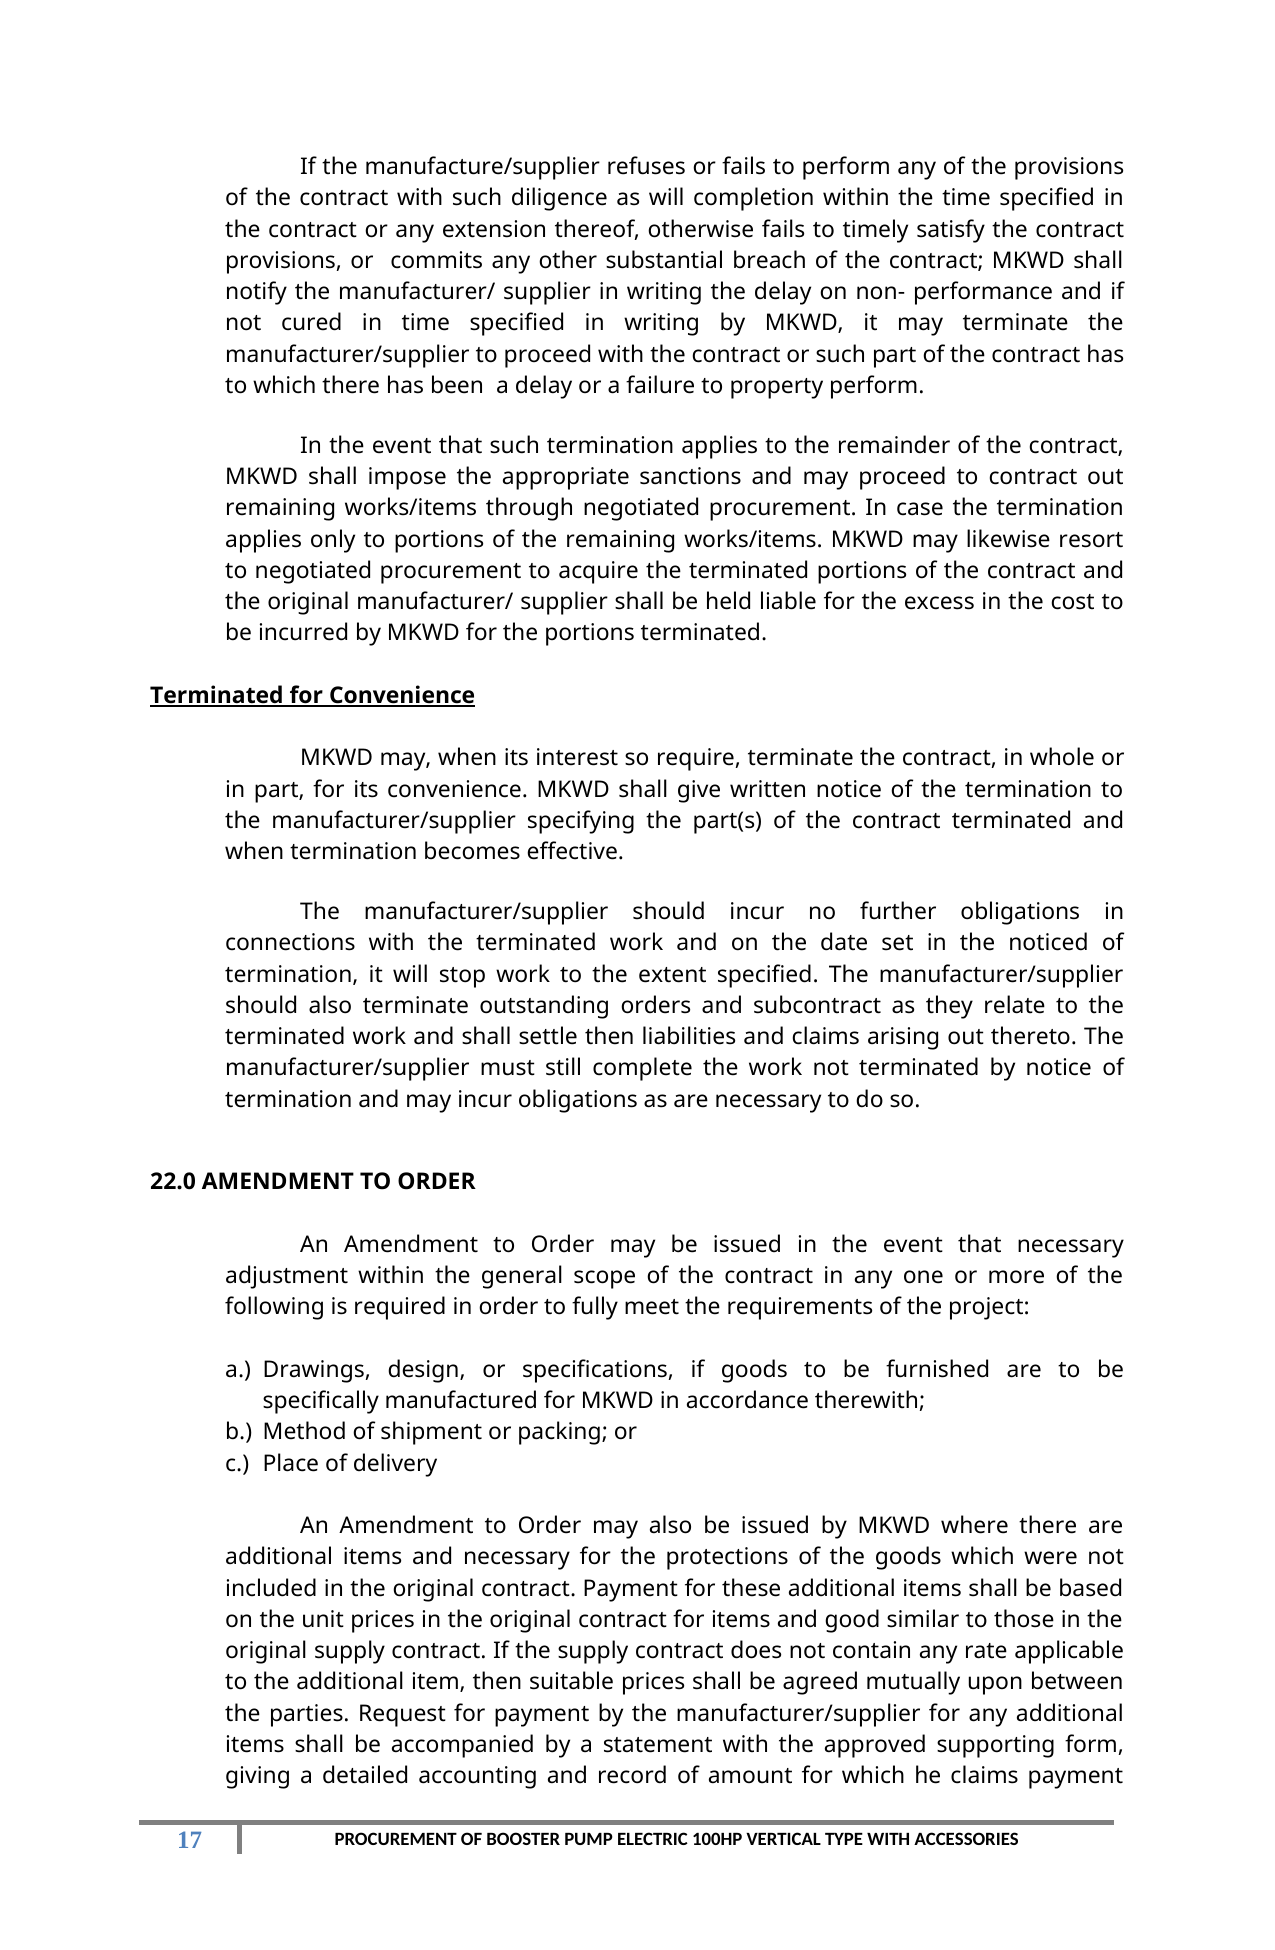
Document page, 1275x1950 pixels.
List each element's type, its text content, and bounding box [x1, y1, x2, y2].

list Drawings, design, or specifications, if goods to be furnished are to be specifically manufactured for MKWD in accordance therewith; [225, 1353, 1125, 1415]
text MKWD may, when its interest so require, terminate the contract, in whole or in part, for its convenience. MKWD shall give written notice of the termination to the manufacturer/supplier specifying the part(s) of the contract terminated and when termination becomes effective. [225, 741, 1125, 866]
text An Amendment to Order may be issued in the event that necessary adjustment within the general scope of the contract in any one or more of the following is required in order to fully meet the requirements of the project: [225, 1228, 1125, 1321]
list Place of delivery [225, 1446, 1125, 1478]
list Method of shipment or packing; or [225, 1415, 1125, 1446]
text The manufacturer/supplier should incur no further obligations in connections with the terminated work and on the date set in the noticed of termination, it will stop work to the extent specified. The manufacturer/supplier should also terminate outstanding orders and subcontract as they relate to the terminated work and shall settle then liabilities and claims arising out thereto. The manufacturer/supplier must still complete the work not terminated by notice of termination and may incur obligations as are necessary to do so. [225, 895, 1125, 1114]
text In the event that such termination applies to the remainder of the contract, MKWD shall impose the appropriate sanctions and may proceed to contract out remaining works/items through negotiated procurement. In case the termination applies only to portions of the remaining works/items. MKWD may likewise resort to negotiated procurement to acquire the terminated portions of the contract and the original manufacturer/ supplier shall be held liable for the excess in the cost to be incurred by MKWD for the portions terminated. [225, 429, 1125, 647]
text If the manufacture/supplier refuses or fails to perform any of the provisions of the contract with such diligence as will completion within the time specified in the contract or any extension thereof, otherwise fails to timely satisfy the contract provisions, or commits any other substantial breach of the contract; MKWD shall notify the manufacturer/ supplier in writing the delay on non- performance and if not cured in time specified in writing by MKWD, it may terminate the manufacturer/supplier to proceed with the contract or such part of the contract has to which there has been a delay or a failure to property perform. [225, 150, 1125, 400]
text 22.0 AMENDMENT TO ORDER [150, 1165, 1125, 1196]
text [225, 1509, 1125, 1790]
text Terminated for Convenience [150, 679, 1125, 710]
